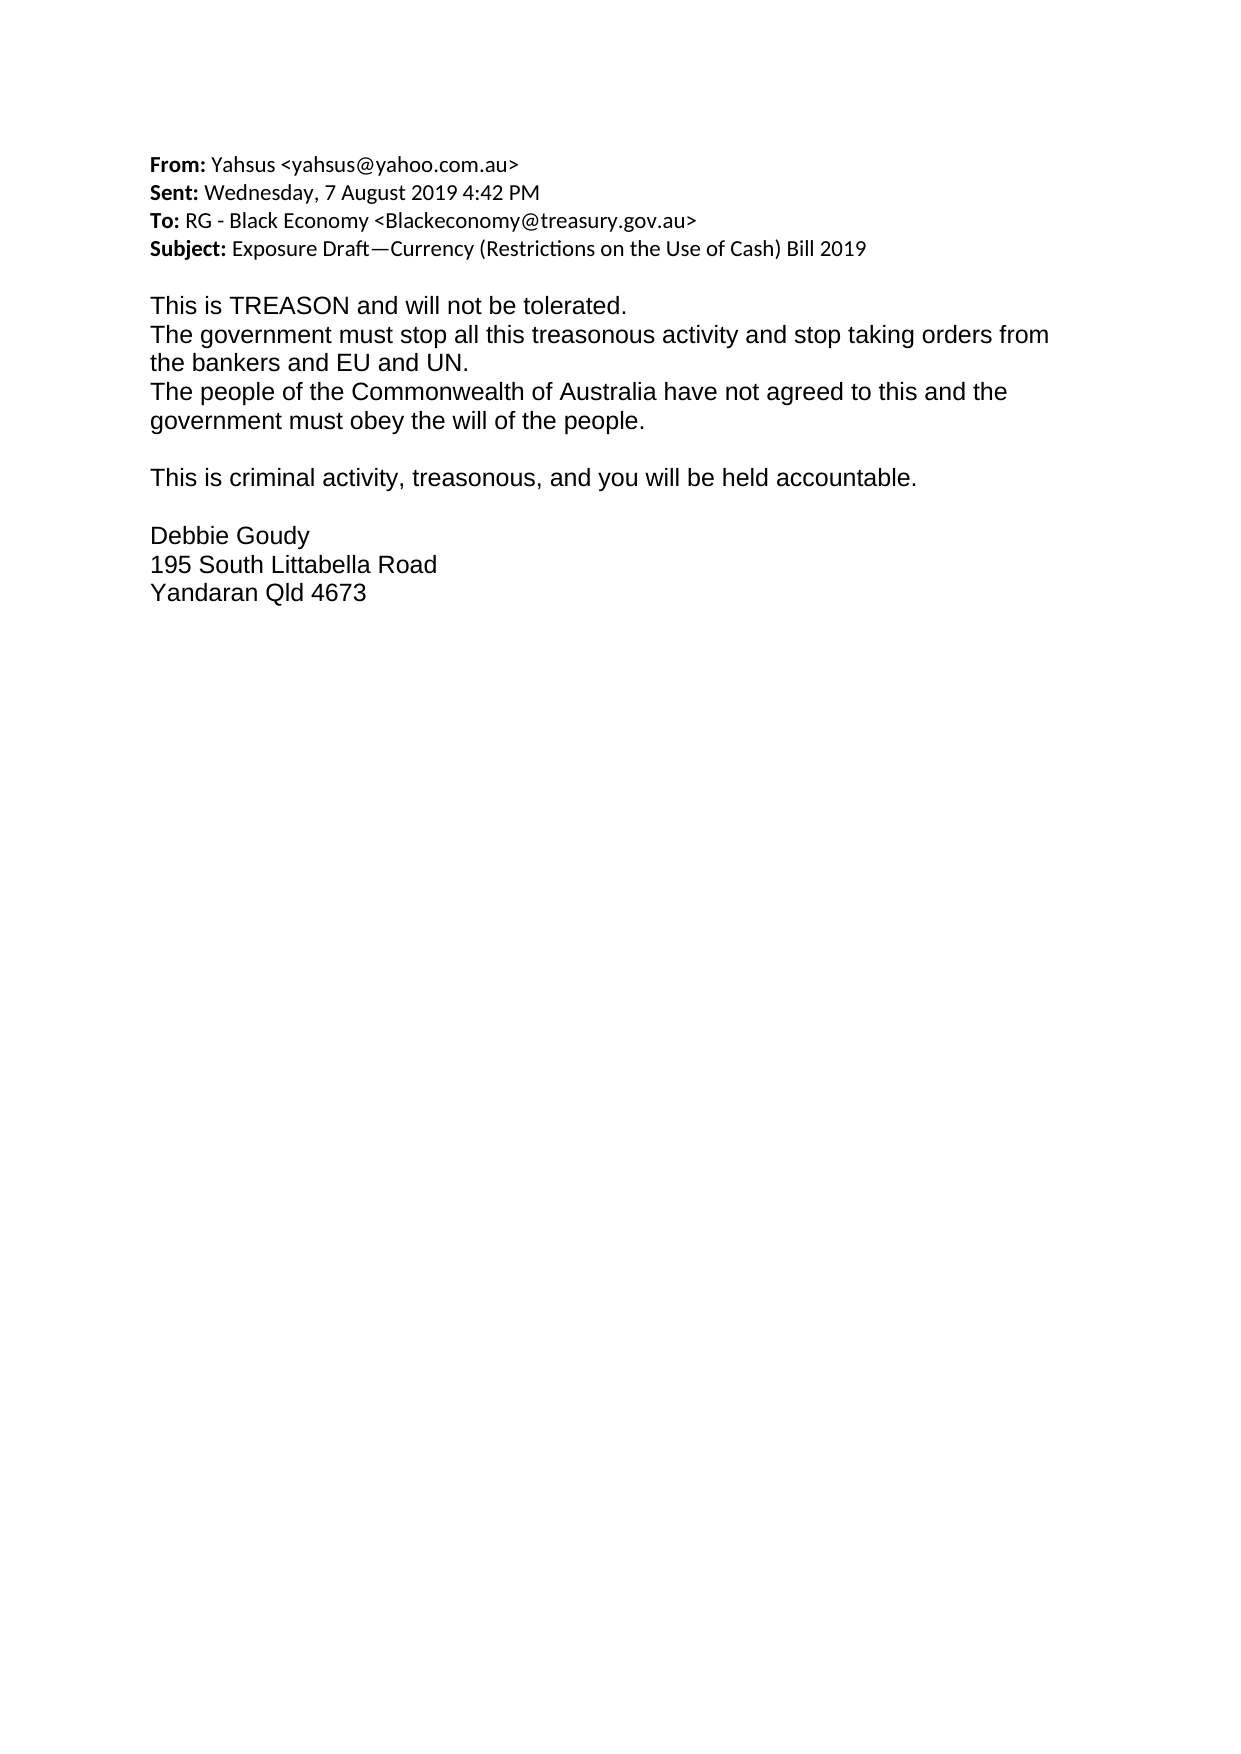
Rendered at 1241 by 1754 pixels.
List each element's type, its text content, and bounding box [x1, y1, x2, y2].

text Debbie Goudy [150, 521, 1090, 549]
text Yandaran Qld 4673 [150, 578, 1090, 607]
text 195 South Littabella Road [150, 549, 1090, 578]
text From: Yahsus <yahsus@yahoo.com.au> Sent: Wednesday, 7 August 2019 4:42 PM To: RG - Black Economy <Blackeconomy@treasury.gov.au> Subject: Exposure Draft—Currency (Restrictions on the Use of Cash) Bill 2019 [150, 150, 1090, 262]
text This is criminal activity, treasonous, and you will be held accountable. [150, 463, 1090, 492]
text The government must stop all this treasonous activity and stop taking orders from the bankers and EU and UN. [150, 319, 1090, 377]
text This is TREASON and will not be tolerated. [150, 291, 1090, 319]
text The people of the Commonwealth of Australia have not agreed to this and the government must obey the will of the people. [150, 377, 1090, 434]
